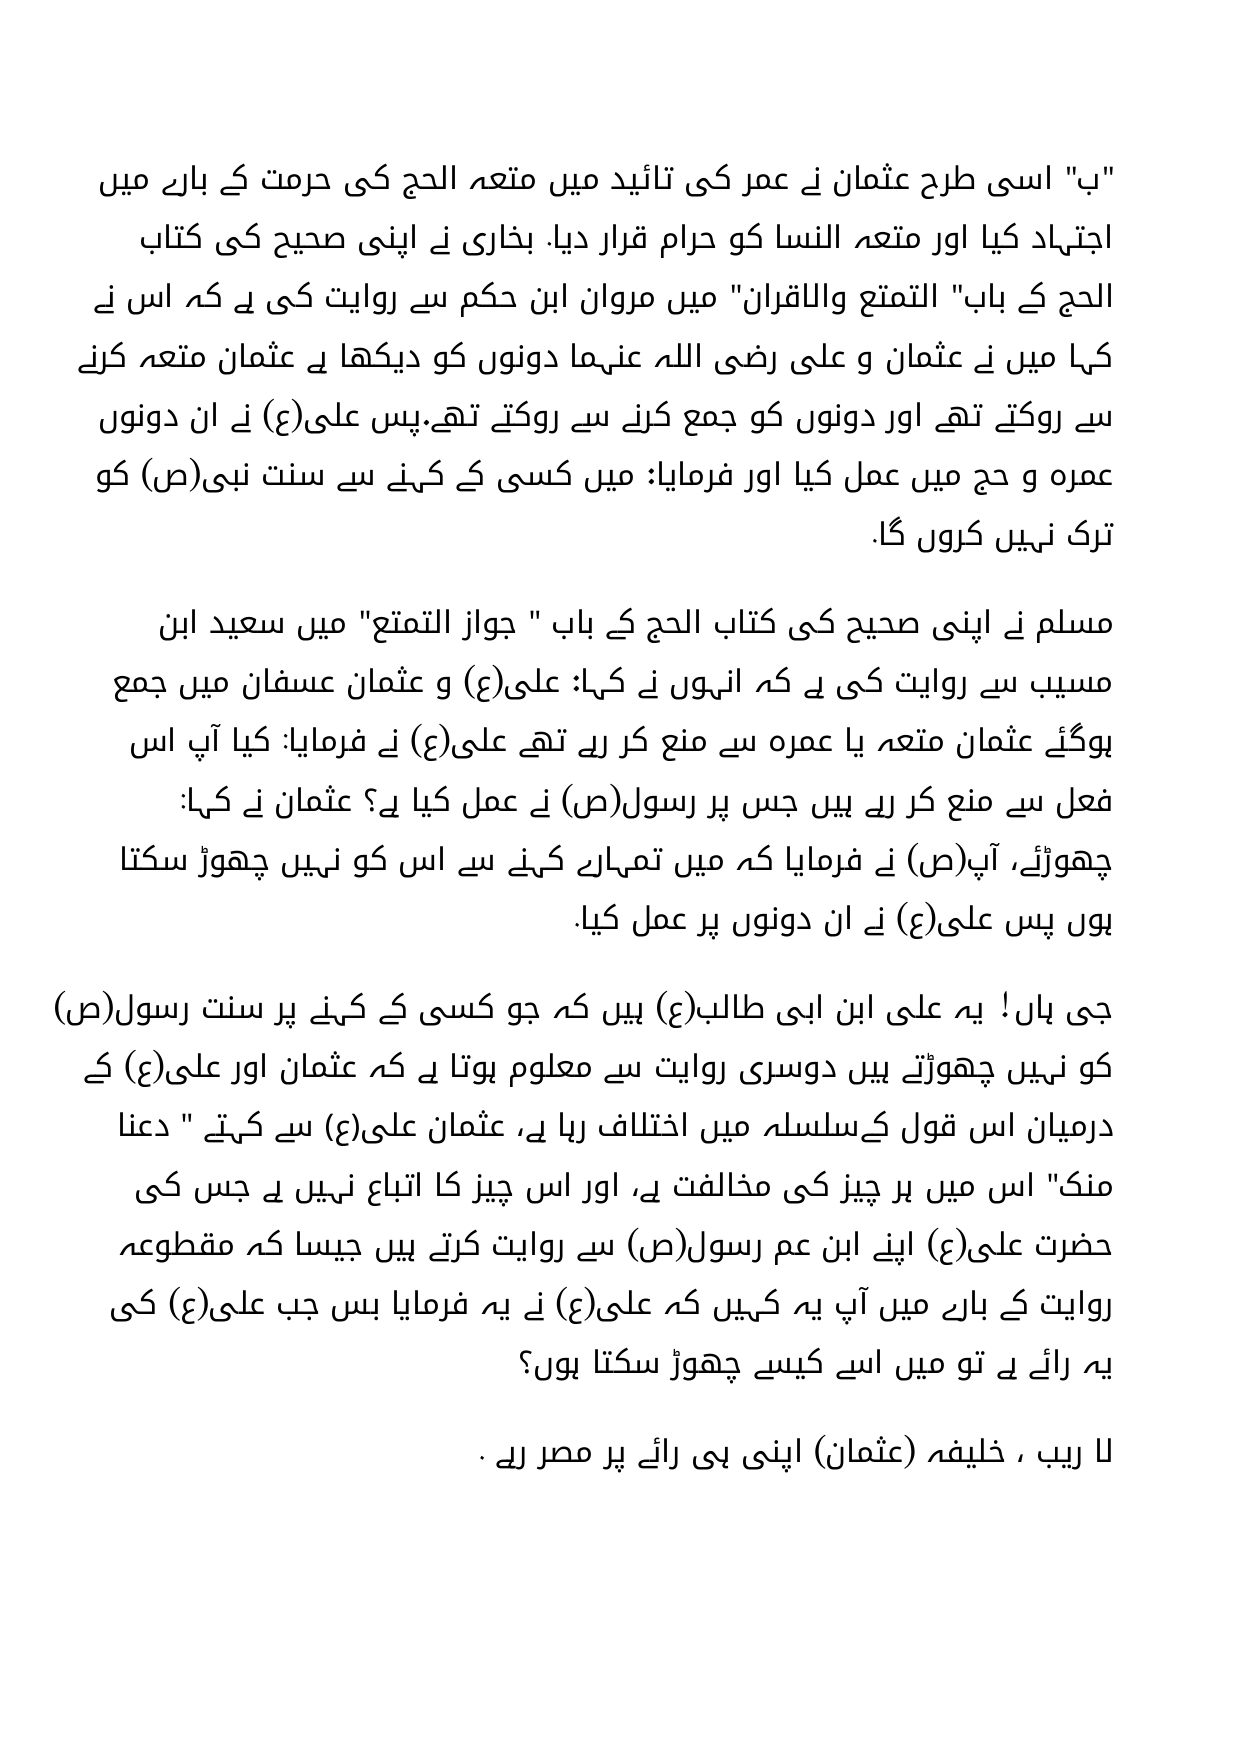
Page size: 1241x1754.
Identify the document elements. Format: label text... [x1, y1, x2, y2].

text لا ریب ، خلیفہ (عثمان) اپنی ہی رائے پر مصر رہے . [72, 1422, 1114, 1481]
text جی ہاں! یہ علی ابن ابی طالب(ع) ہیں کہ جو کسی کے کہنے پر سنت رسول(ص) کو نہیں چھوڑتے ہیں دوسری روایت سے معلوم ہوتا ہے کہ عثمان اور علی(ع) کے درمیان اس قول کےسلسلہ میں اختلاف رہا ہے، عثمان علی(ع) سے کہتے " دعنا منک" اس میں ہر چیز کی مخالفت ہے، اور اس چیز کا اتباع نہیں ہے جس کی حضرت علی(ع) اپنے ابن عم رسول(ص) سے روایت کرتے ہیں جیسا کہ مقطوعہ روایت کے بارے میں آپ یہ کہیں کہ علی(ع) نے یہ فرمایا بس جب علی(ع) کی یہ رائے ہے تو میں اسے کیسے چھوڑ سکتا ہوں؟ [72, 978, 1114, 1393]
text مسلم نے اپنی صحیح کی کتاب الحج کے باب " جواز التمتع" میں سعید ابن مسیب سے روایت کی ہے کہ انہوں نے کہا: علی(ع) و عثمان عسفان میں جمع ہوگئے عثمان متعہ یا عمرہ سے منع کر رہے تھے علی(ع) نے فرمایا: کیا آپ اس فعل سے منع کر رہے ہیں جس پر رسول(ص) نے عمل کیا ہے؟ عثمان نے کہا: چھوڑئے، آپ(ص) نے فرمایا کہ میں تمہارے کہنے سے اس کو نہیں چھوڑ سکتا ہوں پس علی(ع) نے ان دونوں پر عمل کیا. [72, 593, 1114, 949]
text "ب" اسی طرح عثمان نے عمر کی تائید میں متعہ الحج کی حرمت کے بارے میں اجتہاد کیا اور متعہ النسا کو حرام قرار دیا. بخاری نے اپنی صحیح کی کتاب الحج کے باب" التمتع والاقران" میں مروان ابن حکم سے روایت کی ہے کہ اس نے کہا میں نے عثمان و علی رضی اللہ عنہما دونوں کو دیکھا ہے عثمان متعہ کرنے سے روکتے تھے اور دونوں کو جمع کرنے سے روکتے تھے.پس علی(ع) نے ان دونوں عمرہ و حج میں عمل کیا اور فرمایا: میں کسی کے کہنے سے سنت نبی(ص) کو ترک نہیں کروں گا. [72, 149, 1114, 564]
